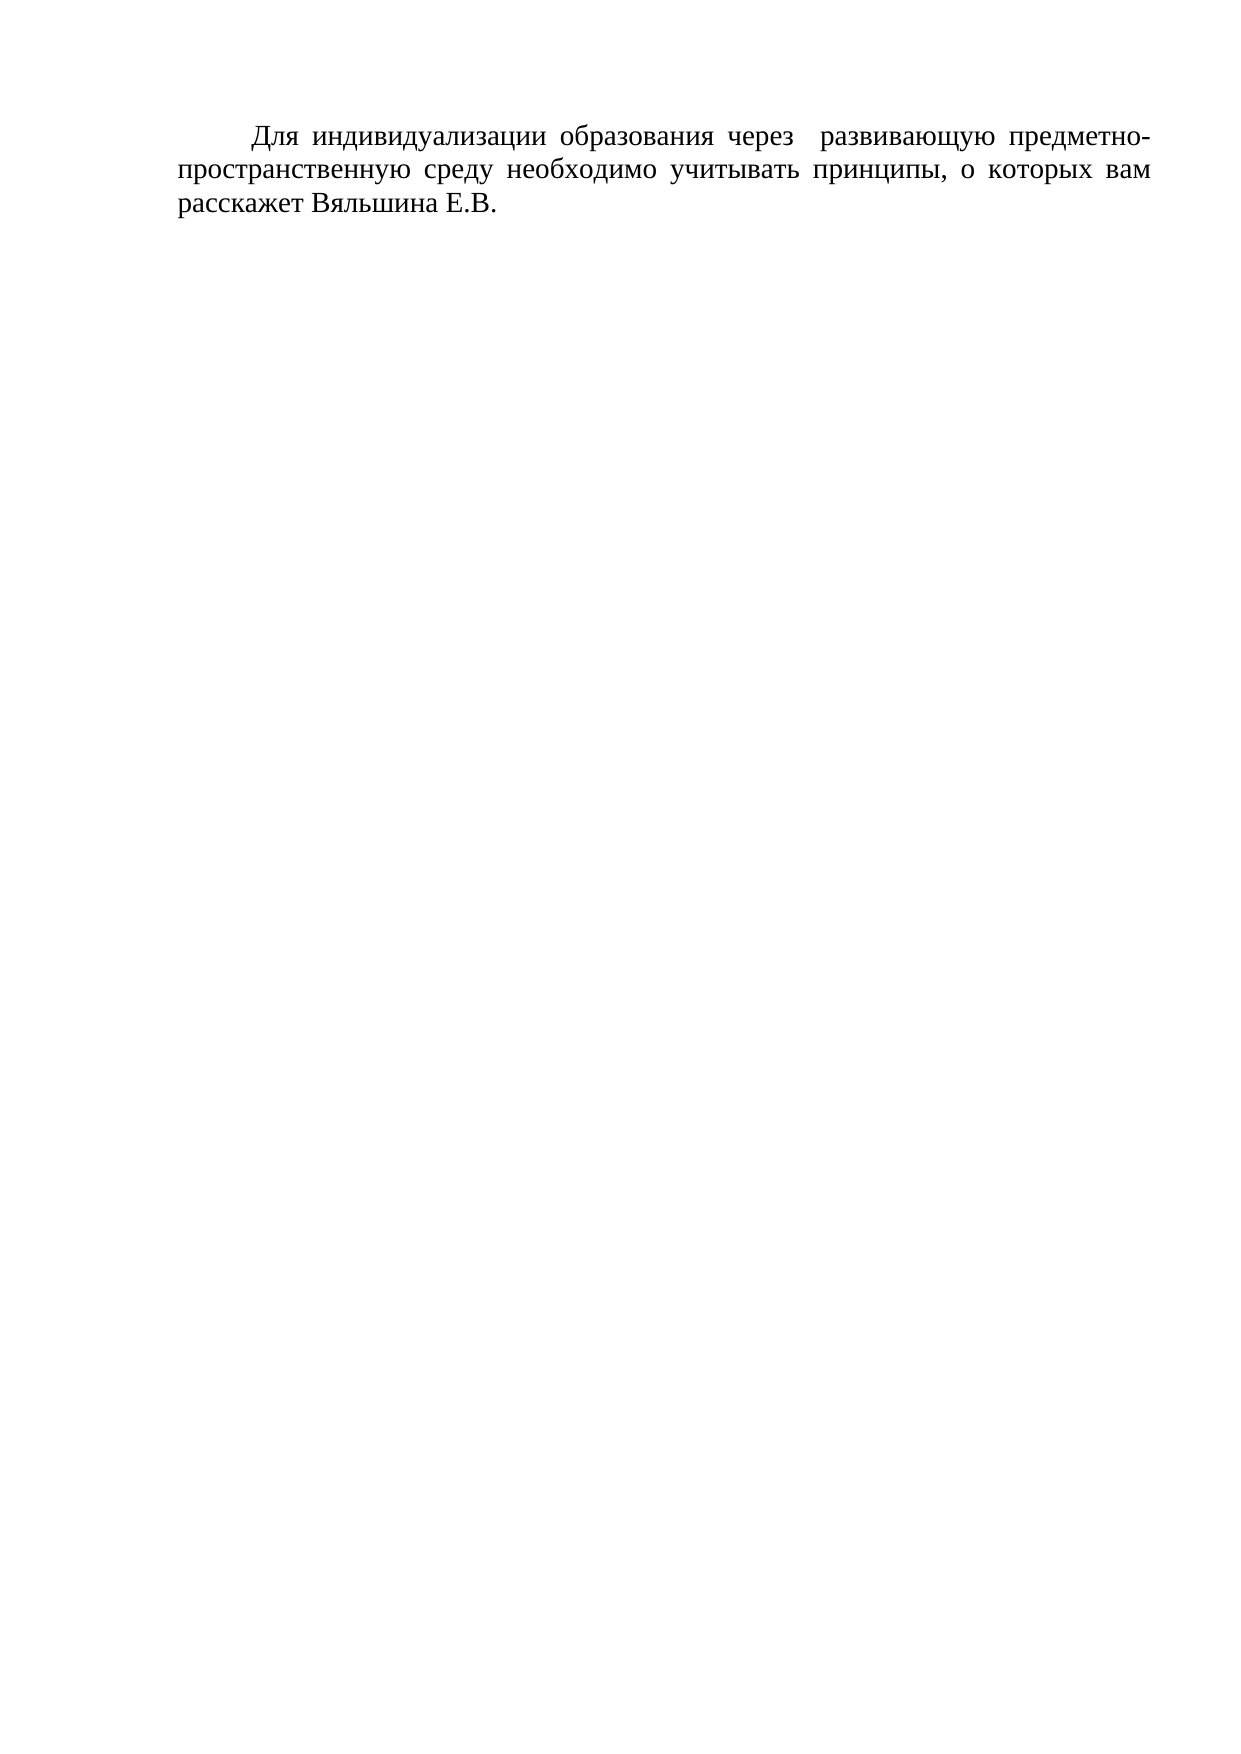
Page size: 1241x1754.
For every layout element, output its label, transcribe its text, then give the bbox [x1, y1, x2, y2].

text Для индивидуализации образования через развивающую предметно-пространственную среду необходимо учитывать принципы, о которых вам расскажет Вяльшина Е.В. [177, 118, 1152, 219]
